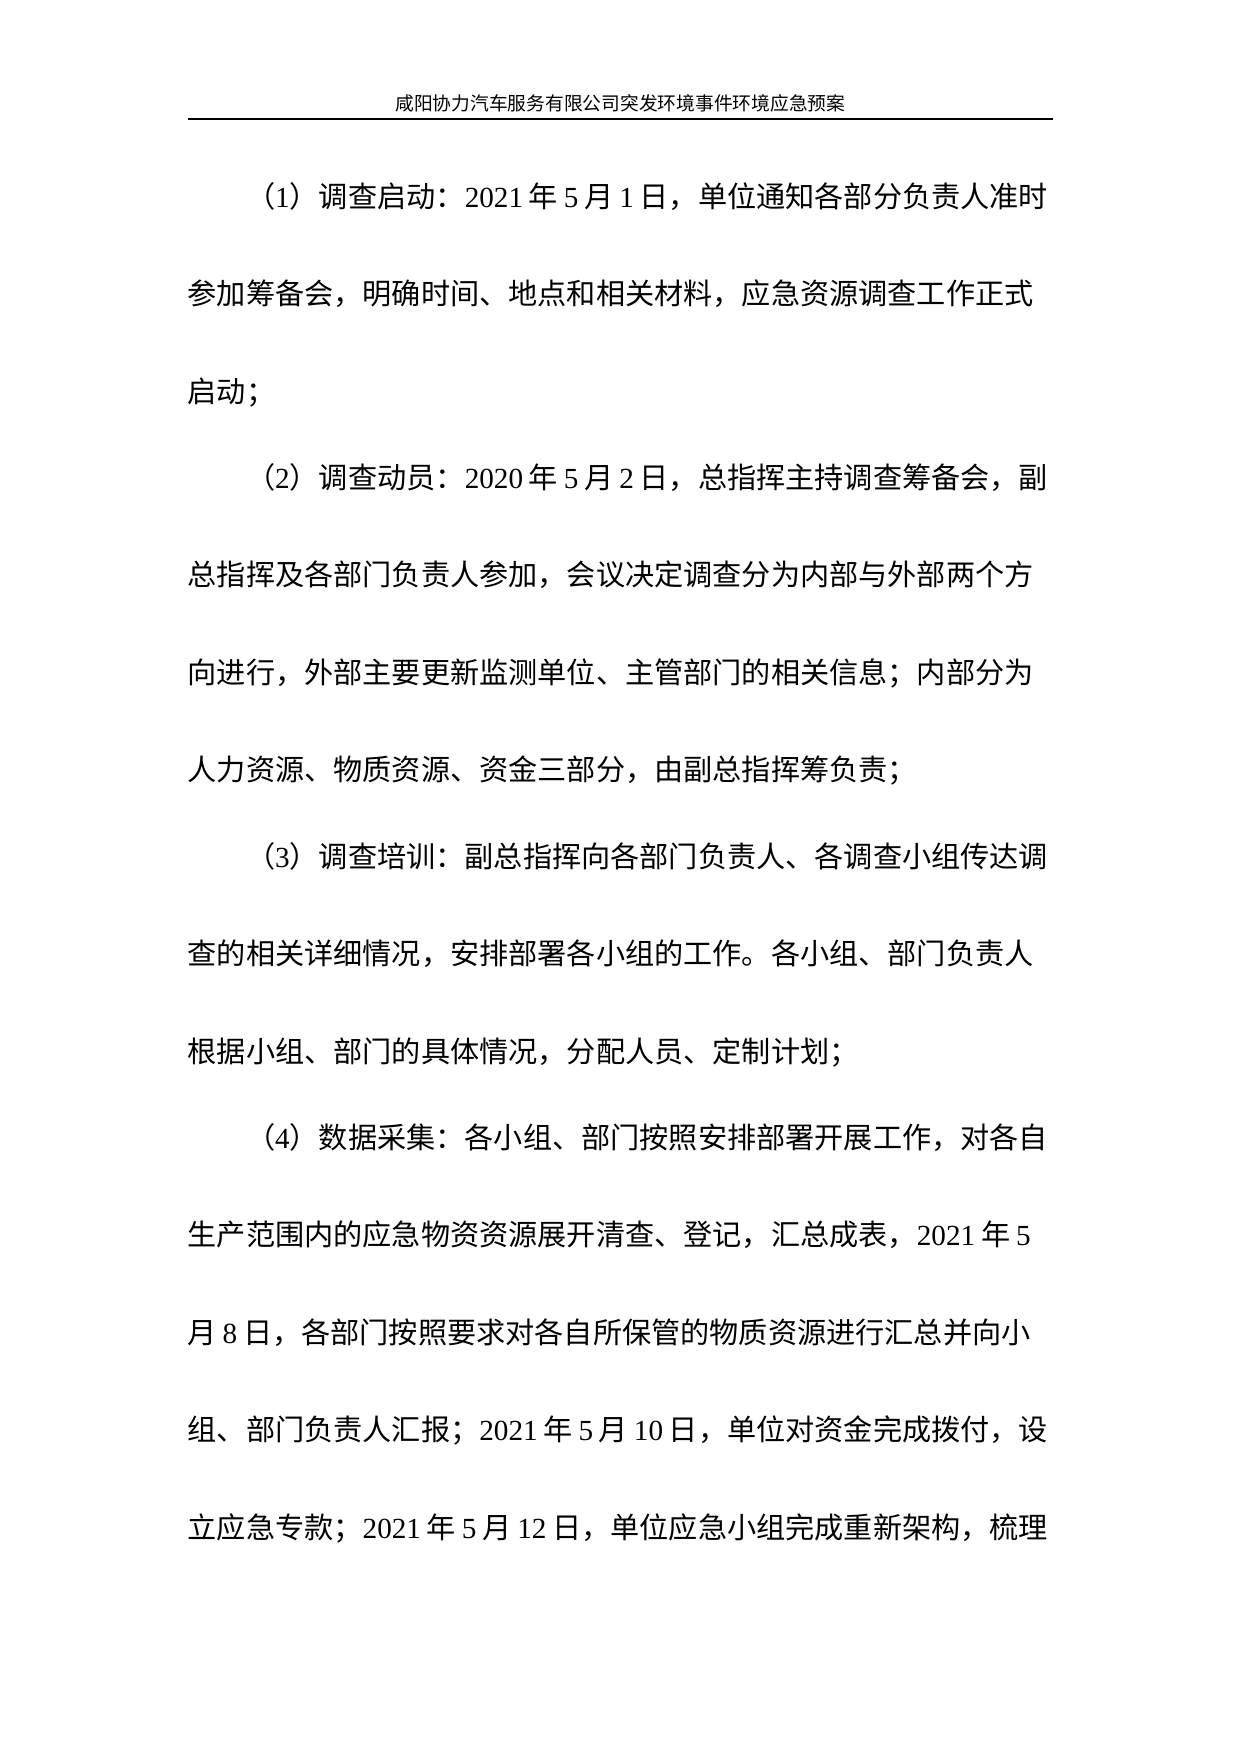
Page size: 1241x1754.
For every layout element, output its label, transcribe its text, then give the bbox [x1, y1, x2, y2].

text （1）调查启动：2021年5月1日，单位通知各部分负责人准时参加筹备会，明确时间、地点和相关材料，应急资源调查工作正式启动； [187, 162, 1053, 422]
text （3）调查培训：副总指挥向各部门负责人、各调查小组传达调查的相关详细情况，安排部署各小组的工作。各小组、部门负责人根据小组、部门的具体情况，分配人员、定制计划； [187, 822, 1053, 1082]
text （2）调查动员：2020年5月2日，总指挥主持调查筹备会，副总指挥及各部门负责人参加，会议决定调查分为内部与外部两个方向进行，外部主要更新监测单位、主管部门的相关信息；内部分为人力资源、物质资源、资金三部分，由副总指挥筹负责； [187, 443, 1053, 801]
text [187, 1103, 1053, 1558]
